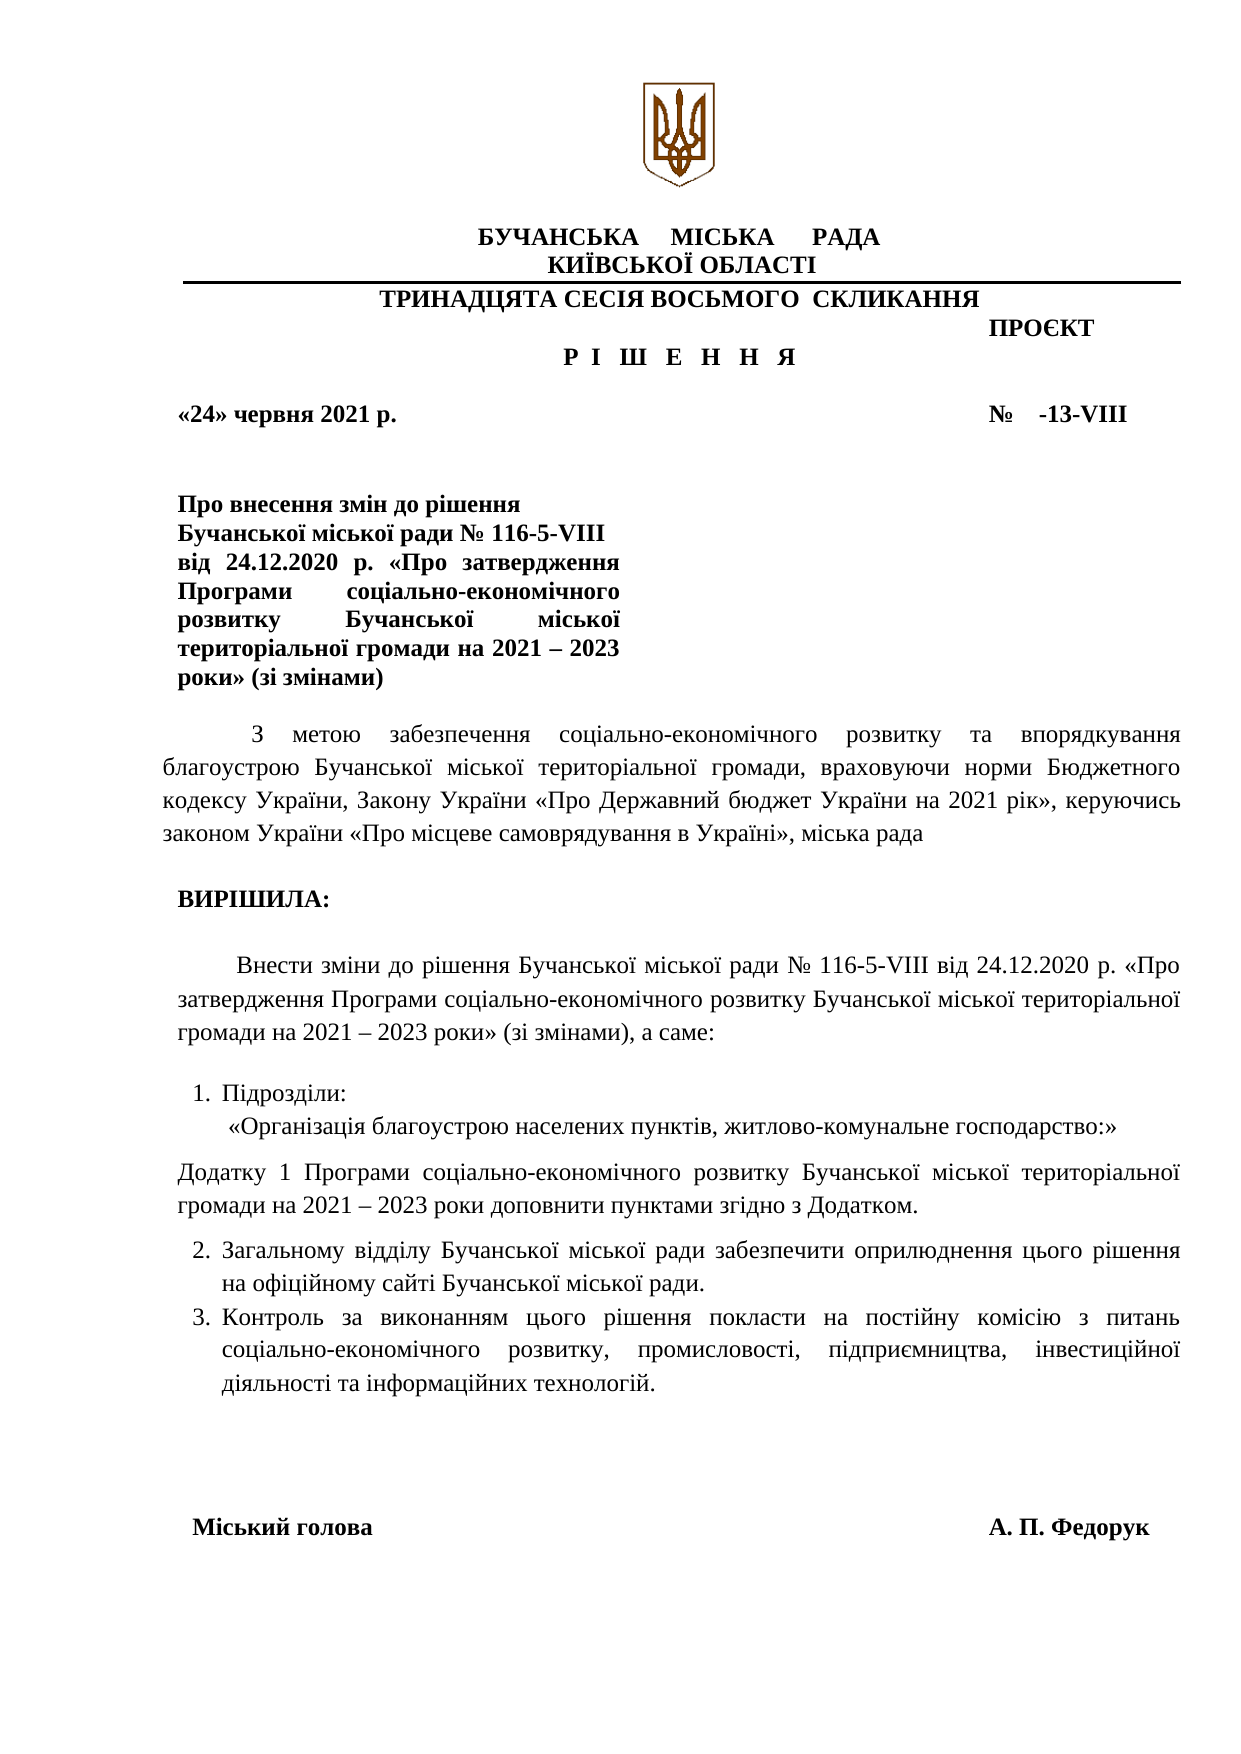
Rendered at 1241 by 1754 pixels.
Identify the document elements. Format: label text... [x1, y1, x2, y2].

list Контроль за виконанням цього рішення покласти на постійну комісію з питань соціально-економічного розвитку, промисловості, підприємництва, інвестиційної діяльності та інформаційних технологій. [192, 1302, 1181, 1396]
text З метою забезпечення соціально-економічного розвитку та впорядкування благоустрою Бучанської міської територіальної громади, враховуючи норми Бюджетного кодексу України, Закону України «Про Державний бюджет України на 2021 рік», керуючись законом України «Про місцеве самоврядування в Україні», міська рада [162, 719, 1181, 847]
subtitle «24» червня 2021 р. № -13-VIII [177, 399, 1181, 428]
list «Організація благоустрою населених пунктів, житлово-комунальне господарство:» [222, 1111, 1181, 1140]
text Про внесення змін до рішення [177, 489, 1181, 518]
text від 24.12.2020 р. «Про затвердження Програми соціально-економічного розвитку Бучанської міської територіальної громади на 2021 – 2023 роки» (зі змінами) [177, 547, 620, 691]
text Р І Ш Е Н Н Я [177, 342, 1181, 371]
picture [636, 76, 722, 193]
text ТРИНАДЦЯТА СЕСІЯ ВОСЬМОГО СКЛИКАННЯ [177, 284, 1181, 313]
text КИЇВСЬКОЇ ОБЛАСТІ [183, 250, 1181, 281]
list Загальному відділу Бучанської міської ради забезпечити оприлюднення цього рішення на офіційному сайті Бучанської міської ради. [192, 1236, 1181, 1297]
text ПРОЄКТ [177, 313, 1181, 342]
text Внести зміни до рішення Бучанської міської ради № 116-5-VIII від 24.12.2020 р. «Про затвердження Програми соціально-економічного розвитку Бучанської міської територіальної громади на 2021 – 2023 роки» (зі змінами), а саме: [177, 951, 1181, 1045]
text ВИРІШИЛА: [177, 884, 1211, 913]
text Додатку 1 Програми соціально-економічного розвитку Бучанської міської територіальної громади на 2021 – 2023 роки доповнити пунктами згідно з Додатком. [177, 1157, 1181, 1219]
text Бучанської міської ради № 116-5-VIII [177, 518, 1181, 547]
text БУЧАНСЬКА МІСЬКА РАДА [177, 222, 1181, 250]
list Підрозділи: [192, 1078, 1181, 1107]
text Міський голова А. П. Федорук [192, 1512, 1211, 1541]
